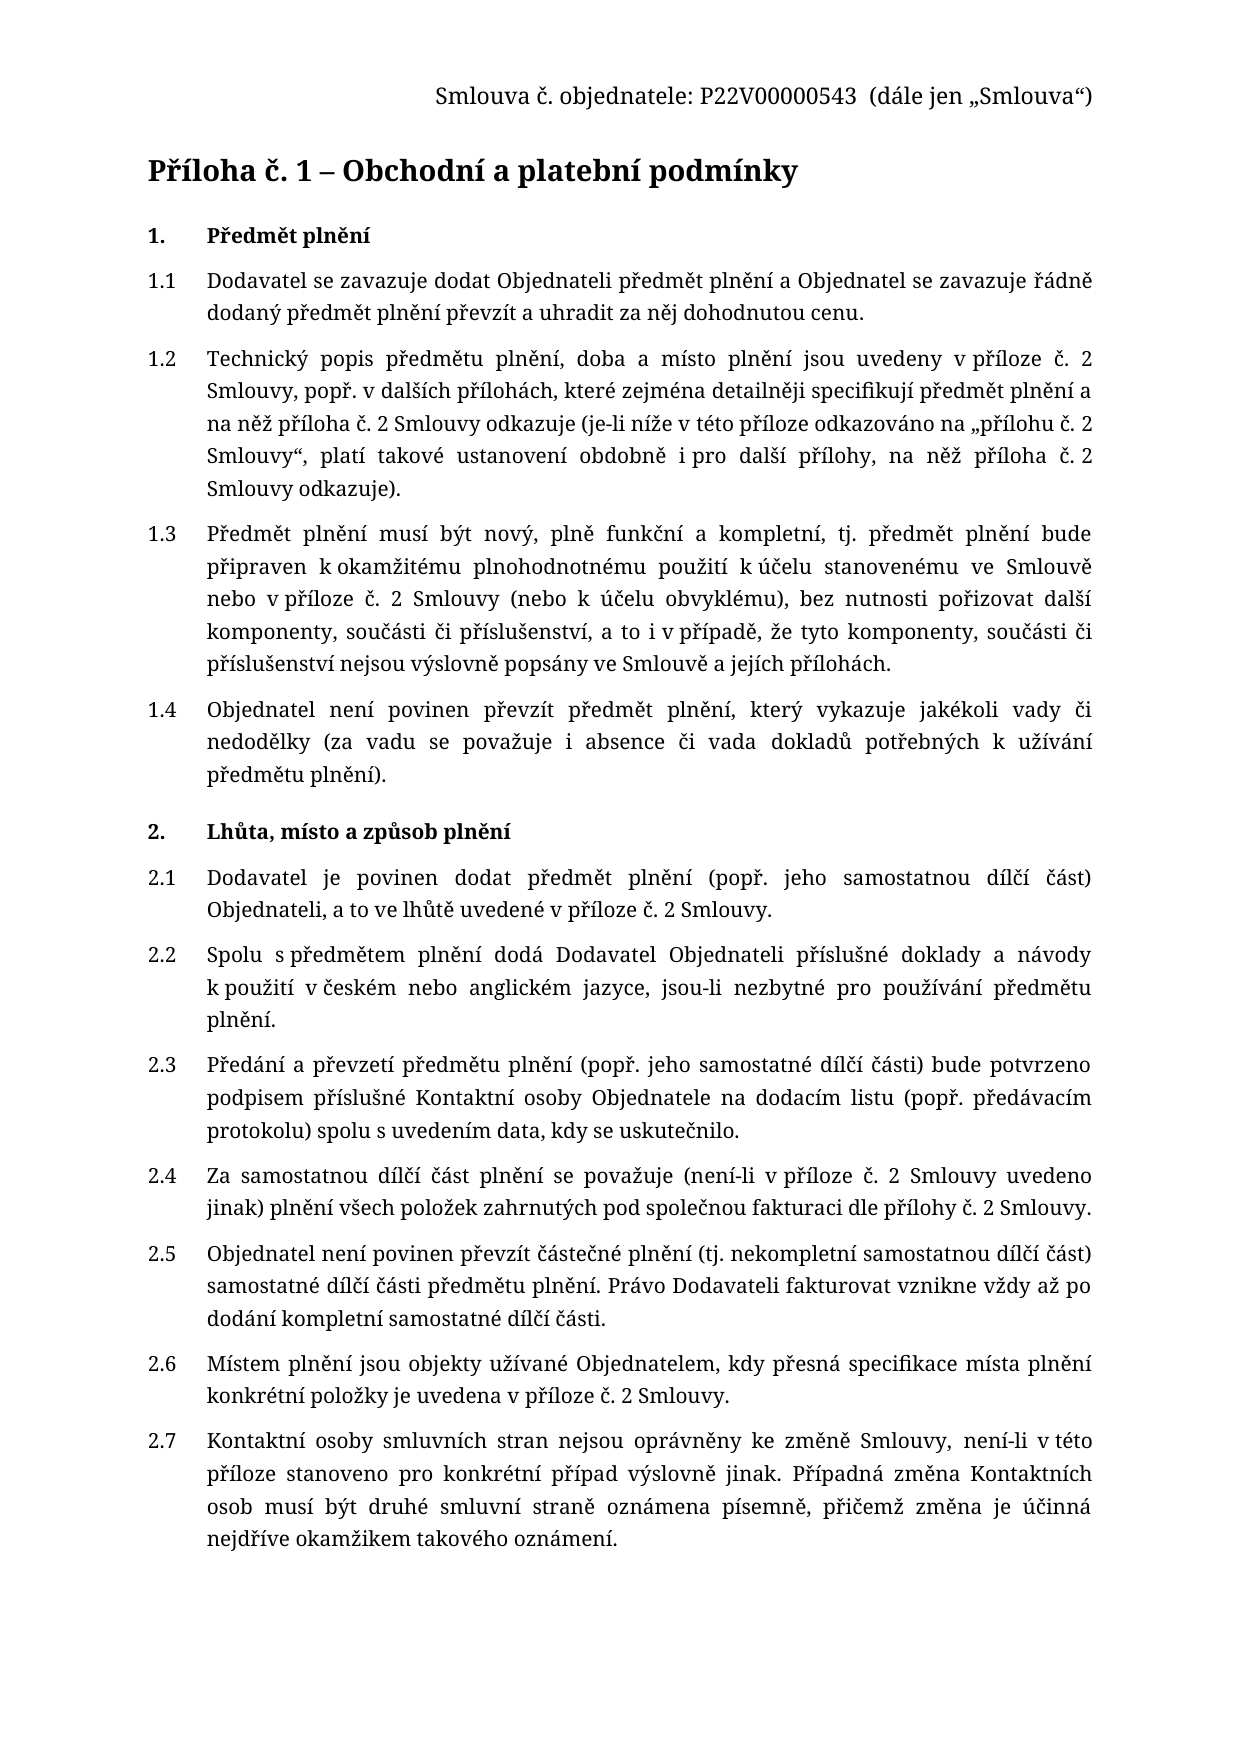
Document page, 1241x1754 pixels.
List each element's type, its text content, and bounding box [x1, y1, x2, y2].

list Kontaktní osoby smluvních stran nejsou oprávněny ke změně Smlouvy, není-li v této příloze stanoveno pro konkrétní případ výslovně jinak. Případná změna Kontaktních osob musí být druhé smluvní straně oznámena písemně, přičemž změna je účinná nejdříve okamžikem takového oznámení. [148, 1427, 1093, 1553]
text Příloha č. 1 – Obchodní a platební podmínky [148, 150, 1093, 190]
list Objednatel není povinen převzít předmět plnění, který vykazuje jakékoli vady či nedodělky (za vadu se považuje i absence či vada dokladů potřebných k užívání předmětu plnění). [148, 695, 1093, 788]
list Dodavatel se zavazuje dodat Objednateli předmět plnění a Objednatel se zavazuje řádně dodaný předmět plnění převzít a uhradit za něj dohodnutou cenu. [148, 266, 1093, 327]
list Lhůta, místo a způsob plnění [148, 817, 1093, 846]
list Místem plnění jsou objekty užívané Objednatelem, kdy přesná specifikace místa plnění konkrétní položky je uvedena v příloze č. 2 Smlouvy. [148, 1349, 1093, 1410]
list Objednatel není povinen převzít částečné plnění (tj. nekompletní samostatnou dílčí část) samostatné dílčí části předmětu plnění. Právo Dodavateli fakturovat vznikne vždy až po dodání kompletní samostatné dílčí části. [148, 1239, 1093, 1332]
list Dodavatel je povinen dodat předmět plnění (popř. jeho samostatnou dílčí část) Objednateli, a to ve lhůtě uvedené v příloze č. 2 Smlouvy. [148, 863, 1093, 924]
list Spolu s předmětem plnění dodá Dodavatel Objednateli příslušné doklady a návody k použití v českém nebo anglickém jazyce, jsou-li nezbytné pro používání předmětu plnění. [148, 940, 1093, 1034]
list Předmět plnění [148, 221, 1093, 249]
list Za samostatnou dílčí část plnění se považuje (není-li v příloze č. 2 Smlouvy uvedeno jinak) plnění všech položek zahrnutých pod společnou fakturaci dle přílohy č. 2 Smlouvy. [148, 1161, 1093, 1222]
list Technický popis předmětu plnění, doba a místo plnění jsou uvedeny v příloze č. 2 Smlouvy, popř. v dalších přílohách, které zejména detailněji specifikují předmět plnění a na něž příloha č. 2 Smlouvy odkazuje (je-li níže v této příloze odkazováno na „přílohu č. 2 Smlouvy“, platí takové ustanovení obdobně i pro další přílohy, na něž příloha č. 2 Smlouvy odkazuje). [148, 344, 1093, 502]
list Předání a převzetí předmětu plnění (popř. jeho samostatné dílčí části) bude potvrzeno podpisem příslušné Kontaktní osoby Objednatele na dodacím listu (popř. předávacím protokolu) spolu s uvedením data, kdy se uskutečnilo. [148, 1051, 1093, 1144]
list Předmět plnění musí být nový, plně funkční a kompletní, tj. předmět plnění bude připraven k okamžitému plnohodnotnému použití k účelu stanovenému ve Smlouvě nebo v příloze č. 2 Smlouvy (nebo k účelu obvyklému), bez nutnosti pořizovat další komponenty, součásti či příslušenství, a to i v případě, že tyto komponenty, součásti či příslušenství nejsou výslovně popsány ve Smlouvě a jejích přílohách. [148, 519, 1093, 678]
